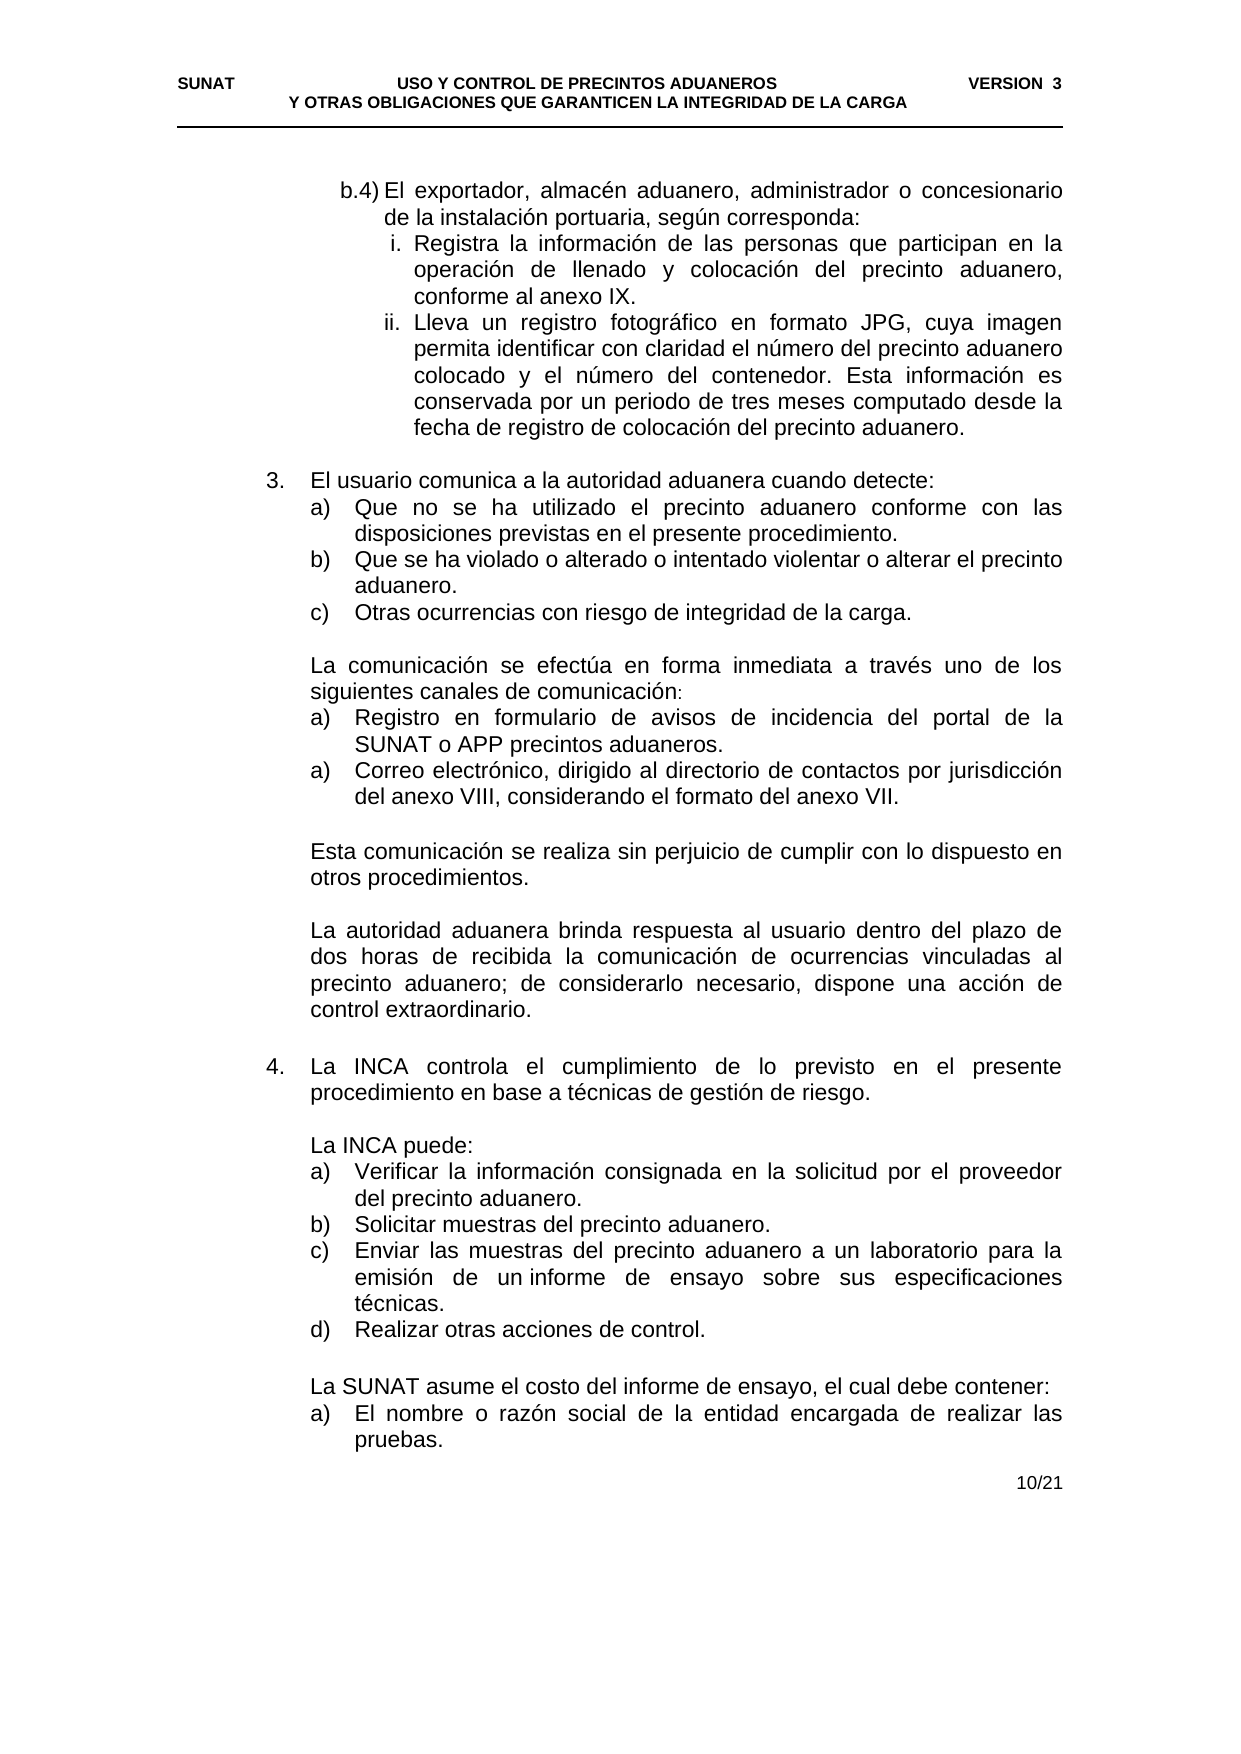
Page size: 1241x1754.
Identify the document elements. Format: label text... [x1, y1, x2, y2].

list Verificar la información consignada en la solicitud por el proveedor del precinto aduanero. [310, 1158, 1063, 1211]
text b.4) El exportador, almacén aduanero, administrador o concesionario de la instalación portuaria, según corresponda: [340, 177, 1063, 230]
text Esta comunicación se realiza sin perjuicio de cumplir con lo dispuesto en otros procedimientos. [310, 838, 1063, 890]
list Que no se ha utilizado el precinto aduanero conforme con las disposiciones previstas en el presente procedimiento. [310, 493, 1063, 546]
list El usuario comunica a la autoridad aduanera cuando detecte: [266, 467, 1063, 493]
list La INCA controla el cumplimiento de lo previsto en el presente procedimiento en base a técnicas de gestión de riesgo. [266, 1053, 1063, 1105]
text La autoridad aduanera brinda respuesta al usuario dentro del plazo de dos horas de recibida la comunicación de ocurrencias vinculadas al precinto aduanero; de considerarlo necesario, dispone una acción de control extraordinario. [310, 917, 1063, 1022]
list Que se ha violado o alterado o intentado violentar o alterar el precinto aduanero. [310, 546, 1063, 599]
list El nombre o razón social de la entidad encargada de realizar las pruebas. [310, 1399, 1063, 1452]
list Correo electrónico, dirigido al directorio de contactos por jurisdicción del anexo VIII, considerando el formato del anexo VII. [310, 757, 1063, 810]
text La SUNAT asume el costo del informe de ensayo, el cual debe contener: [310, 1373, 1063, 1399]
list Otras ocurrencias con riesgo de integridad de la carga. [310, 599, 1063, 625]
list Enviar las muestras del precinto aduanero a un laboratorio para la emisión de un informe de ensayo sobre sus especificaciones técnicas. [310, 1237, 1063, 1316]
list Solicitar muestras del precinto aduanero. [310, 1211, 1063, 1237]
text La comunicación se efectúa en forma inmediata a través uno de los siguientes canales de comunicación: [310, 652, 1063, 704]
text La INCA puede: [310, 1132, 1063, 1158]
list Registro en formulario de avisos de incidencia del portal de la SUNAT o APP precintos aduaneros. [310, 704, 1063, 757]
text i. Registra la información de las personas que participan en la operación de llenado y colocación del precinto aduanero, conforme al anexo IX. [384, 230, 1063, 309]
text ii. Lleva un registro fotográfico en formato JPG, cuya imagen permita identificar con claridad el número del precinto aduanero colocado y el número del contenedor. Esta información es conservada por un periodo de tres meses computado desde la fecha de registro de colocación del precinto aduanero. [384, 309, 1063, 441]
list Realizar otras acciones de control. [310, 1316, 1063, 1343]
